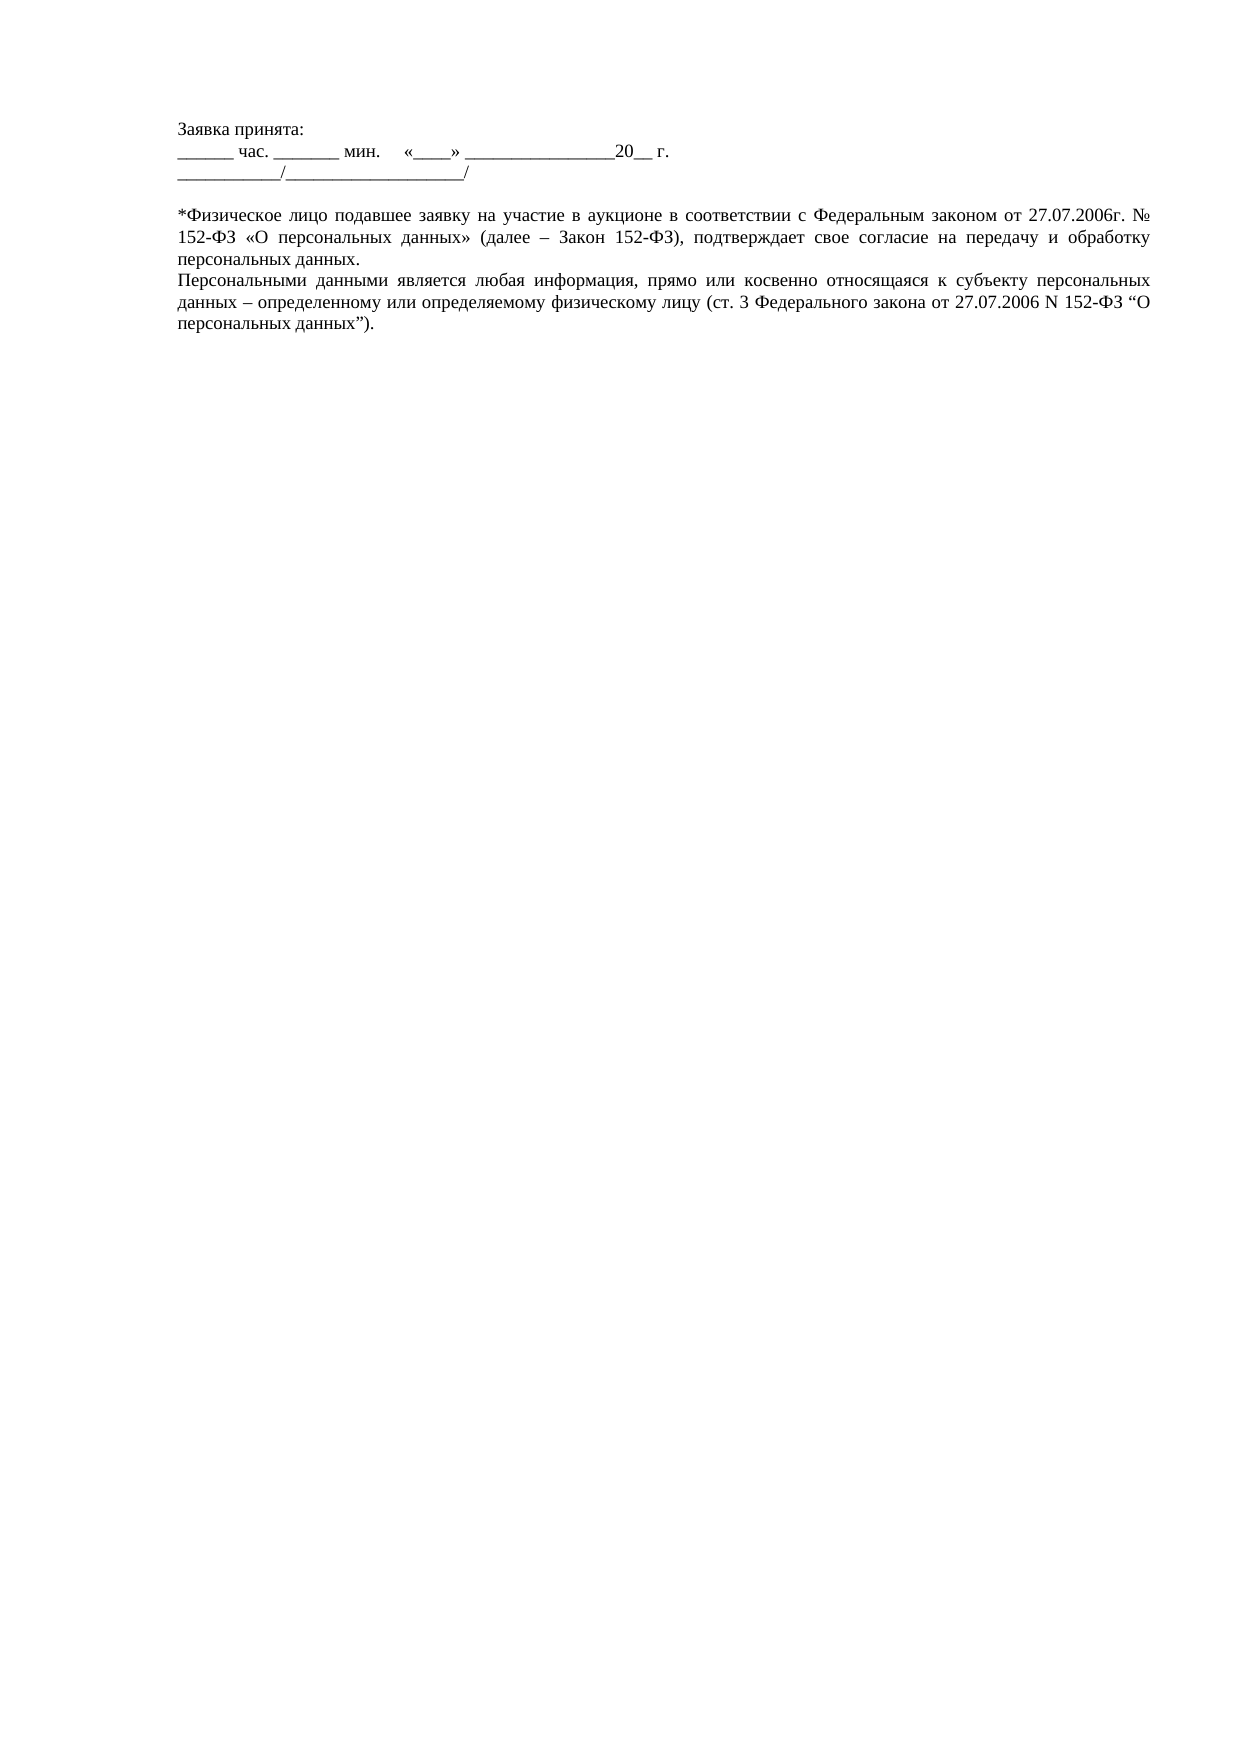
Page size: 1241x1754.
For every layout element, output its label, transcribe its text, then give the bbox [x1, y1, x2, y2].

text Заявка принята: [177, 118, 1152, 140]
text Персональными данными является любая информация, прямо или косвенно относящаяся к субъекту персональных данных – определенному или определяемому физическому лицу (ст. 3 Федерального закона от 27.07.2006 N 152-ФЗ “О персональных данных”). [177, 269, 1152, 334]
text ______ час. _______ мин. «____» ________________20__ г. [177, 140, 1152, 161]
text ___________/___________________/ [177, 161, 1152, 183]
text *Физическое лицо подавшее заявку на участие в аукционе в соответствии с Федеральным законом от 27.07.2006г. № 152-ФЗ «О персональных данных» (далее – Закон 152-ФЗ), подтверждает свое согласие на передачу и обработку персональных данных. [177, 204, 1152, 269]
